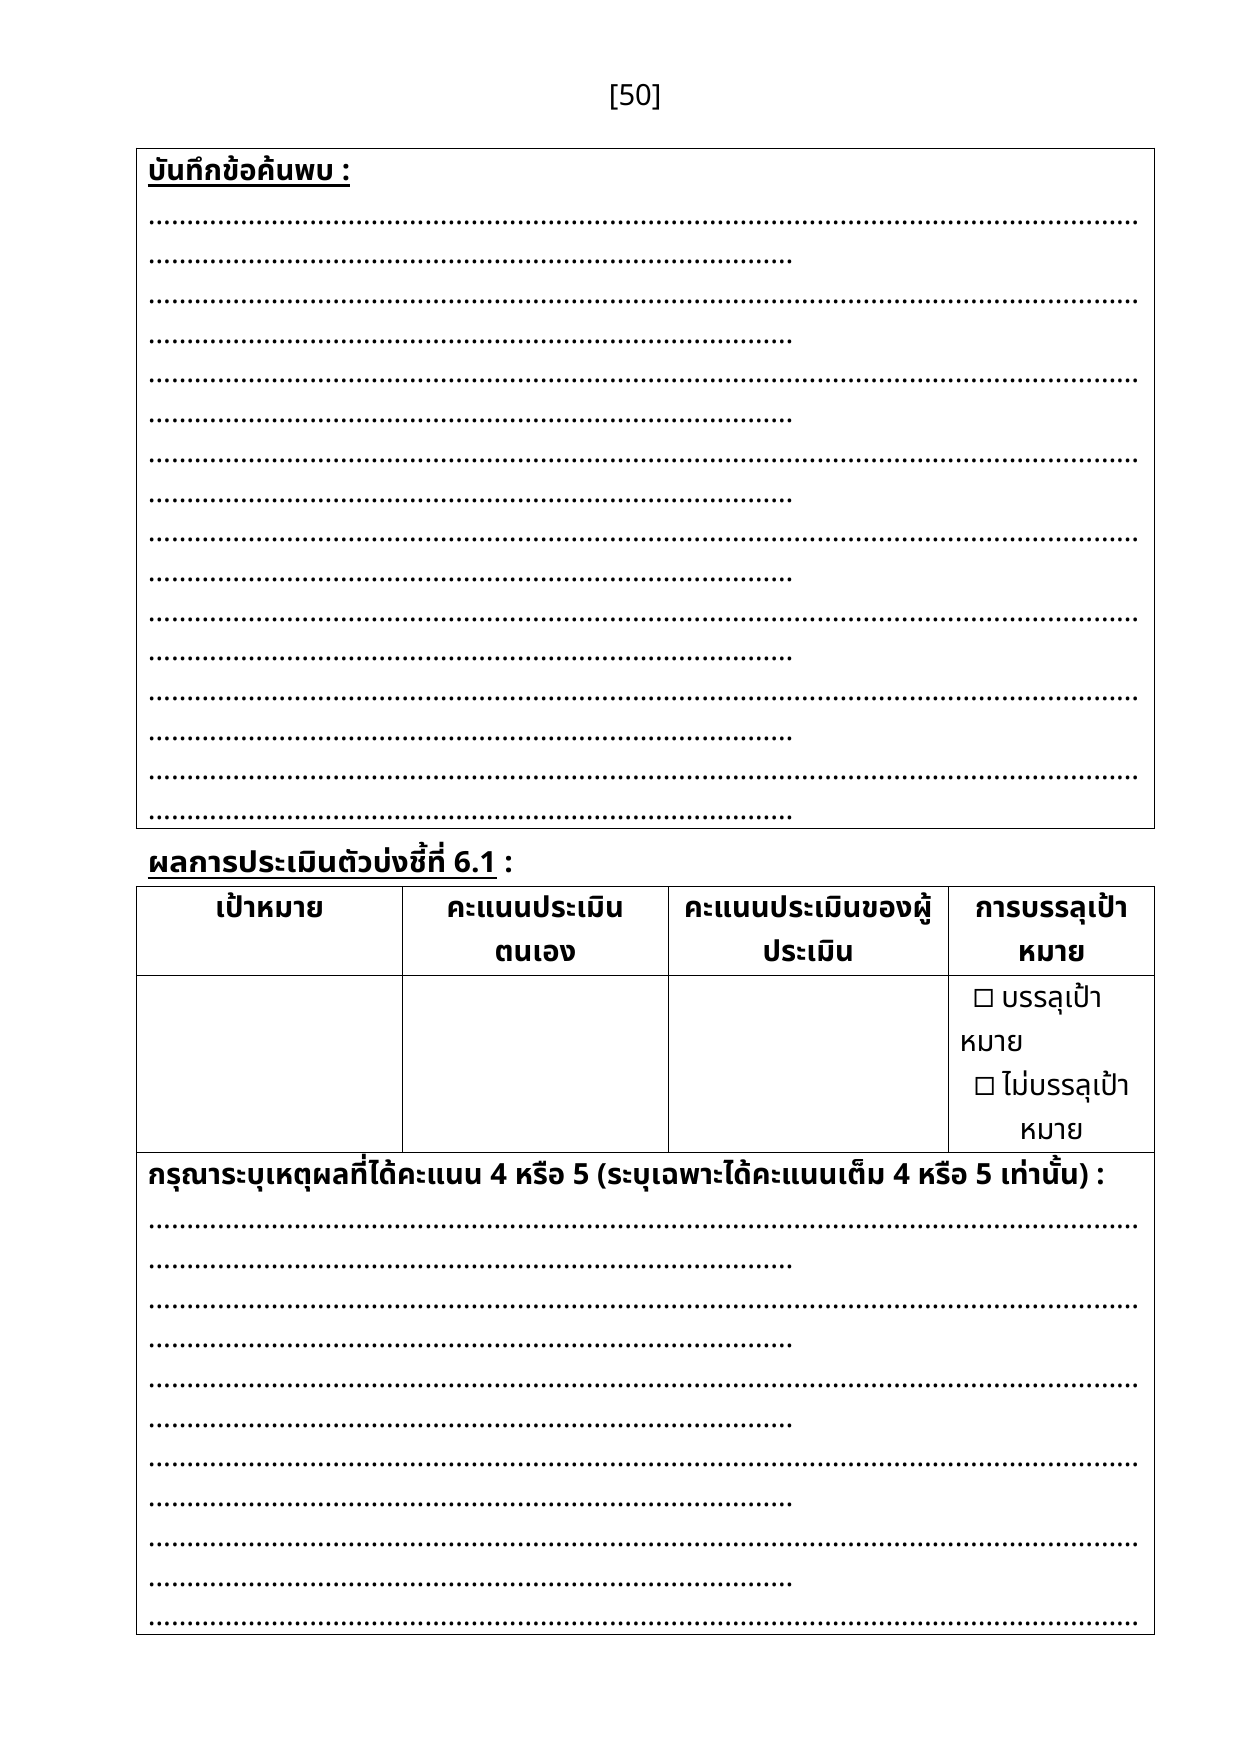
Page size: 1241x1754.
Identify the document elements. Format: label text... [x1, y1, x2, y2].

text ผลการประเมินตัวบ่งชี้ที่ 6.1 : [148, 842, 1132, 886]
table_cell บรรลุเป้าหมาย ไม่บรรลุเป้าหมาย [949, 976, 1154, 1152]
table_cell บันทึกข้อค้นพบ : …………………………………………………………………………………………………………………………………………………………………………………………… …………………………………………………………………………………………………………………………………………………………………………………………… …………………………………………………………………………………………………………………………………………………………………………………………… …………………………………………………………………………………………………………………………………………………………………………………………… …………………………………………………………………………………………………………………………………………………………………………………………… …………………………………………………………………………………………………………………………………………………………………………………………… …………………………………………………………………………………………………………………………………………………………………………………………… …………………………………………………………………………………………………………………………………………………………………………………………… [137, 149, 1154, 828]
table_cell [669, 976, 948, 1152]
table_header คะแนนประเมินของผู้ประเมิน [669, 887, 948, 975]
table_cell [137, 1153, 1154, 1634]
table_header คะแนนประเมินตนเอง [403, 887, 668, 975]
table_header เป้าหมาย [137, 887, 402, 975]
table_header การบรรลุเป้าหมาย [949, 887, 1154, 975]
table_cell [137, 976, 402, 1152]
table_cell [403, 976, 668, 1152]
